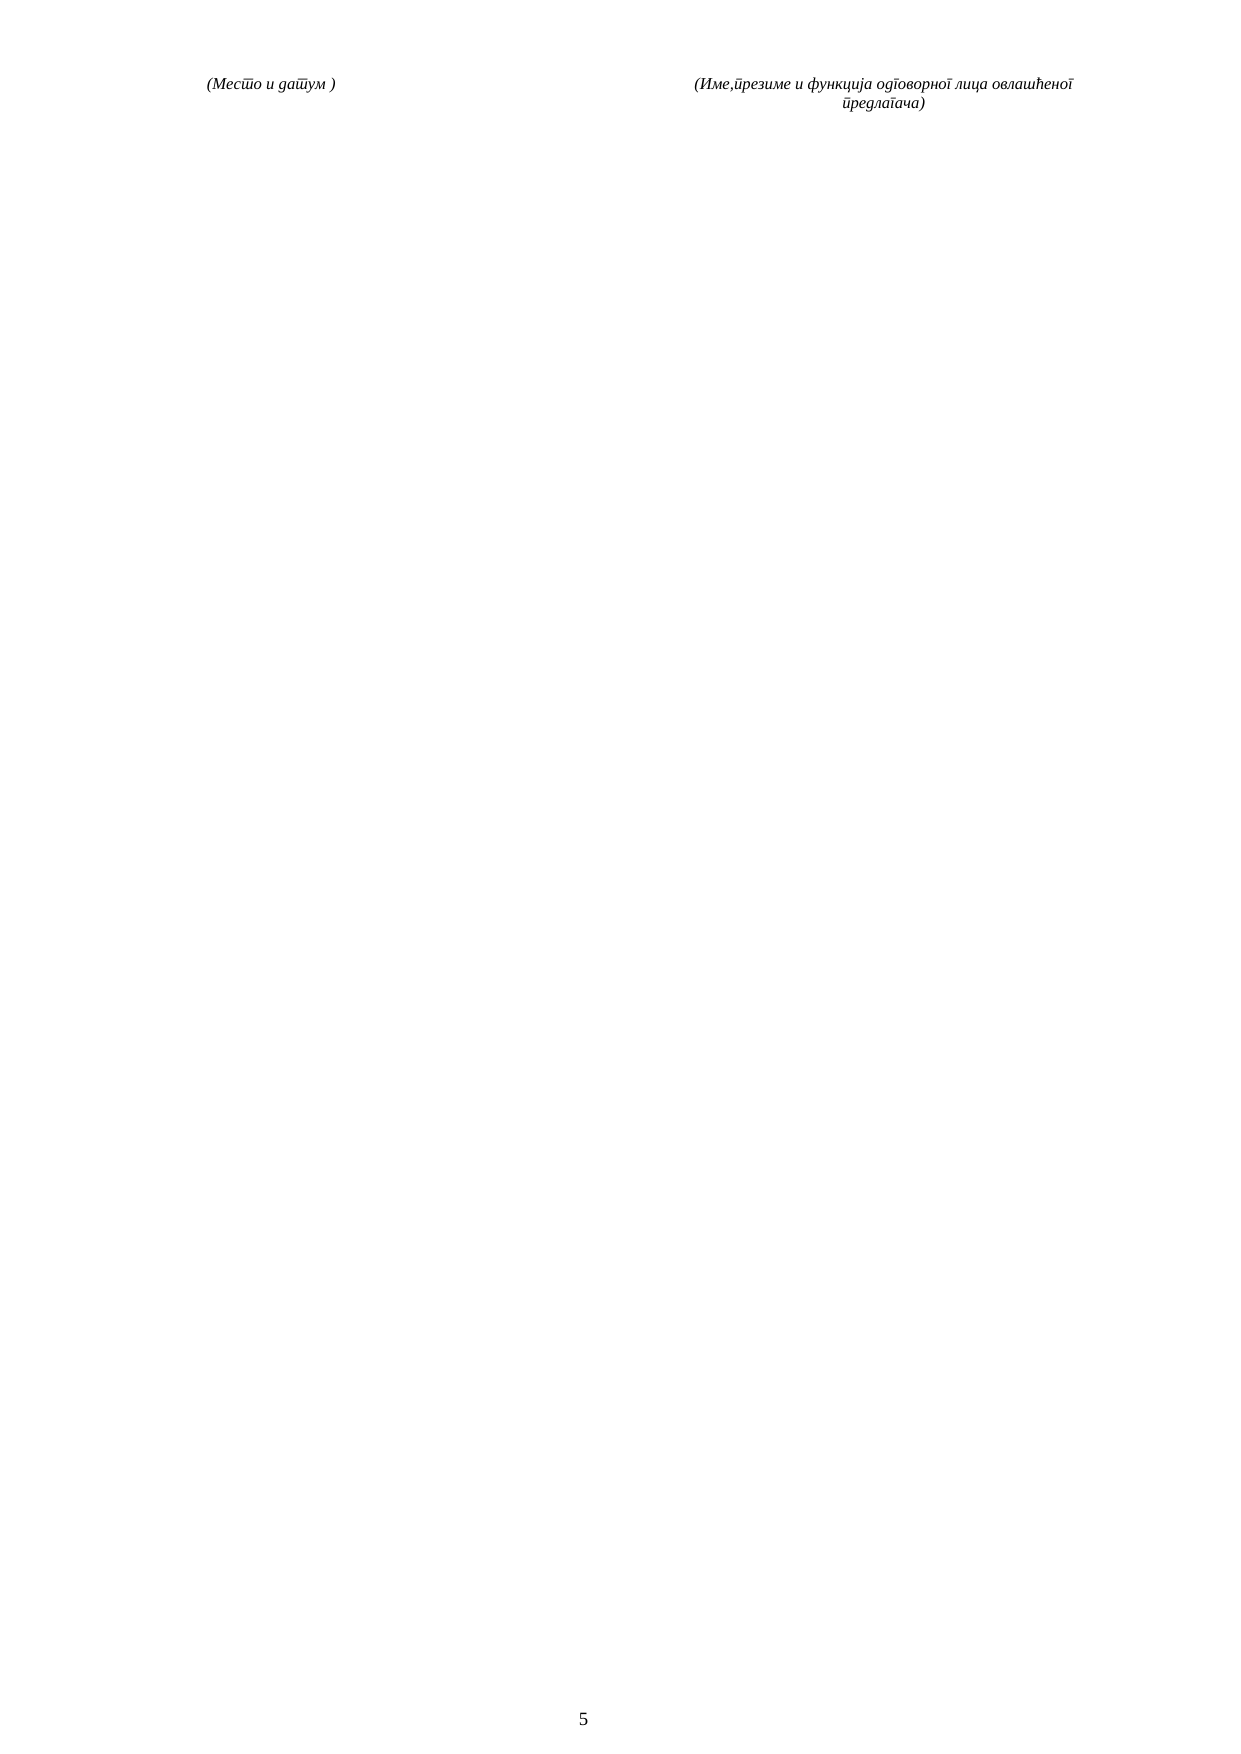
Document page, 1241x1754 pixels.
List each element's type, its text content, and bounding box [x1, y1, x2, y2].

text (Место и датум ) (Име,презиме и функција одговорног лица овлашћеног предлагача) [164, 74, 1078, 112]
